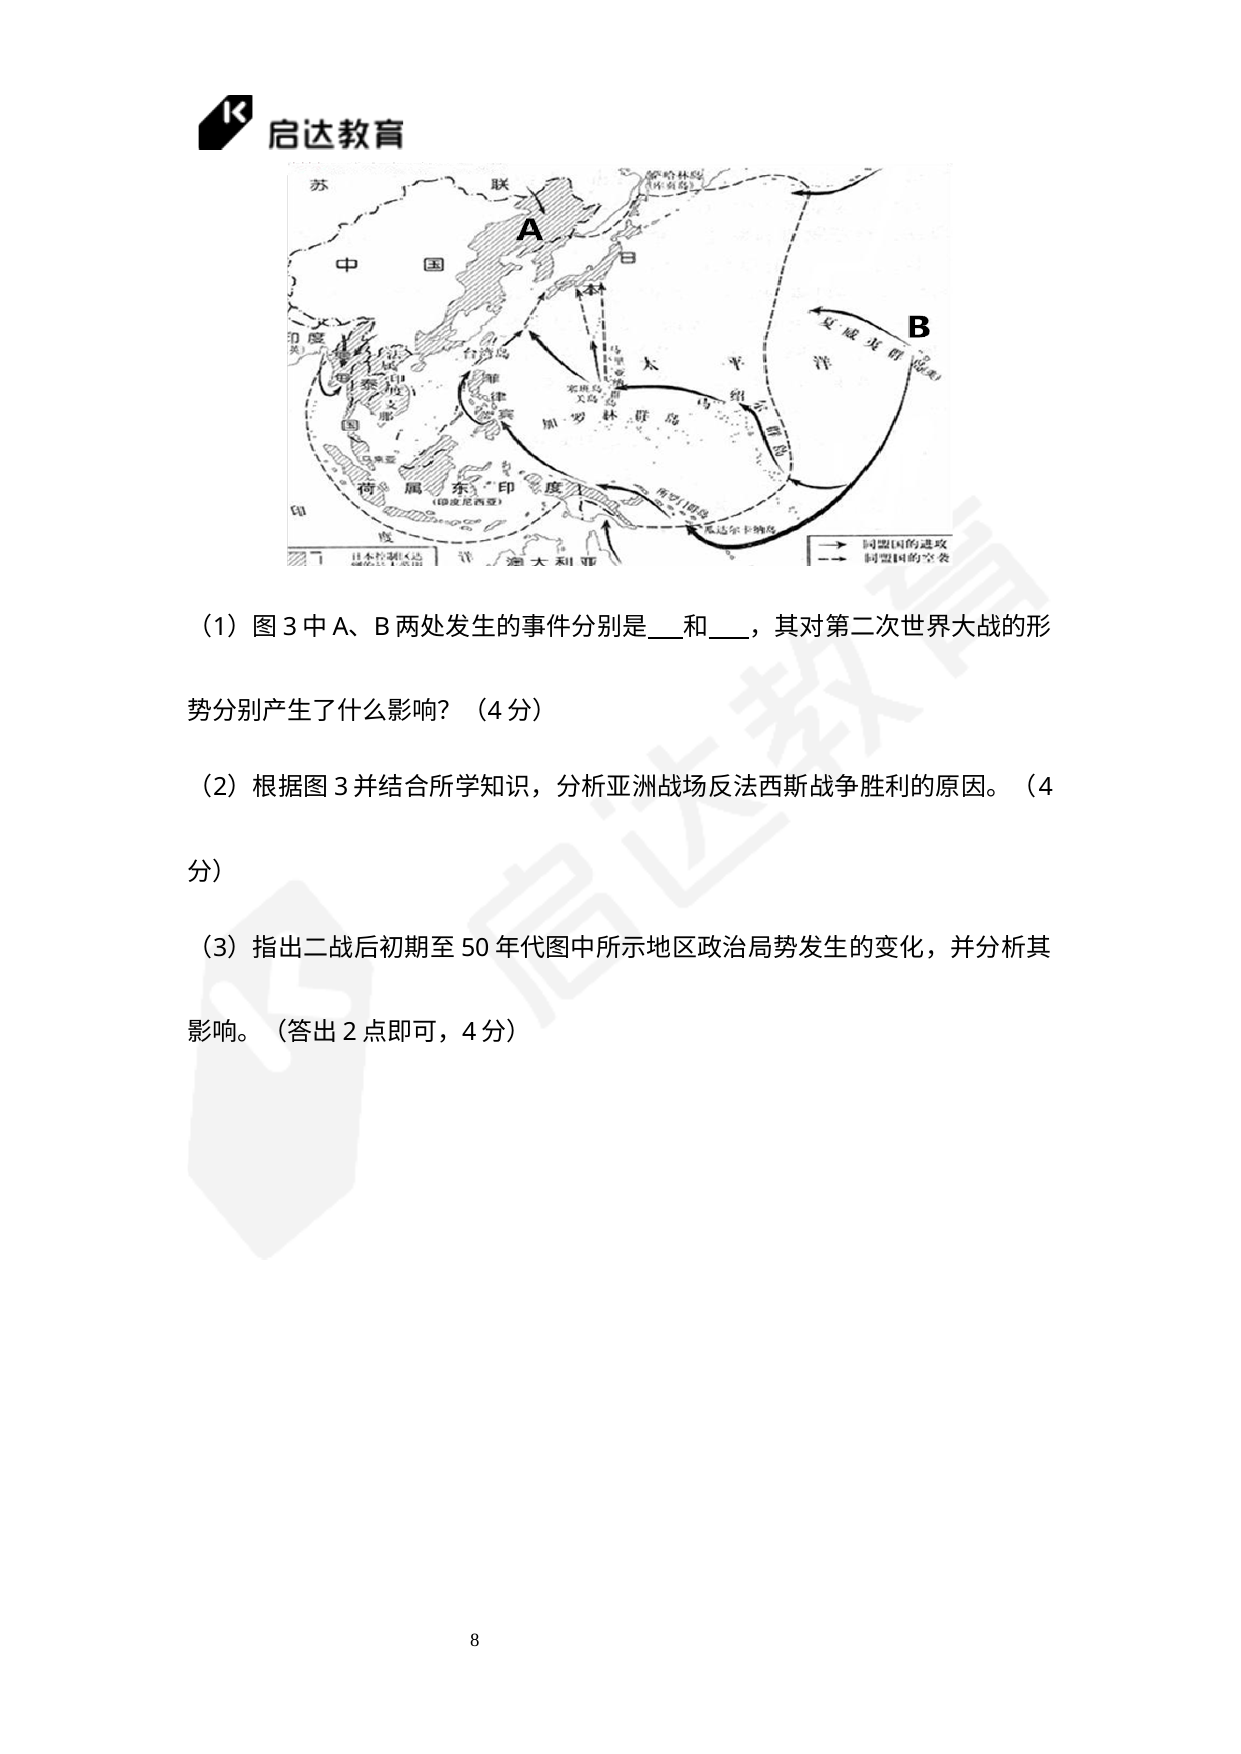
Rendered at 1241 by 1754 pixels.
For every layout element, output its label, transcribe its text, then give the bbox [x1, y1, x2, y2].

text （3）指出二战后初期至50年代图中所示地区政治局势发生的变化，并分析其影响。（答出2点即可，4分） [187, 913, 1053, 1062]
text （1）图3中A、B两处发生的事件分别是 和 ，其对第二次世界大战的形势分别产生了什么影响？（4分） [187, 592, 1053, 741]
picture [287, 162, 953, 566]
text （2）根据图3并结合所学知识，分析亚洲战场反法西斯战争胜利的原因。（4分） [187, 752, 1053, 902]
picture [198, 95, 404, 150]
